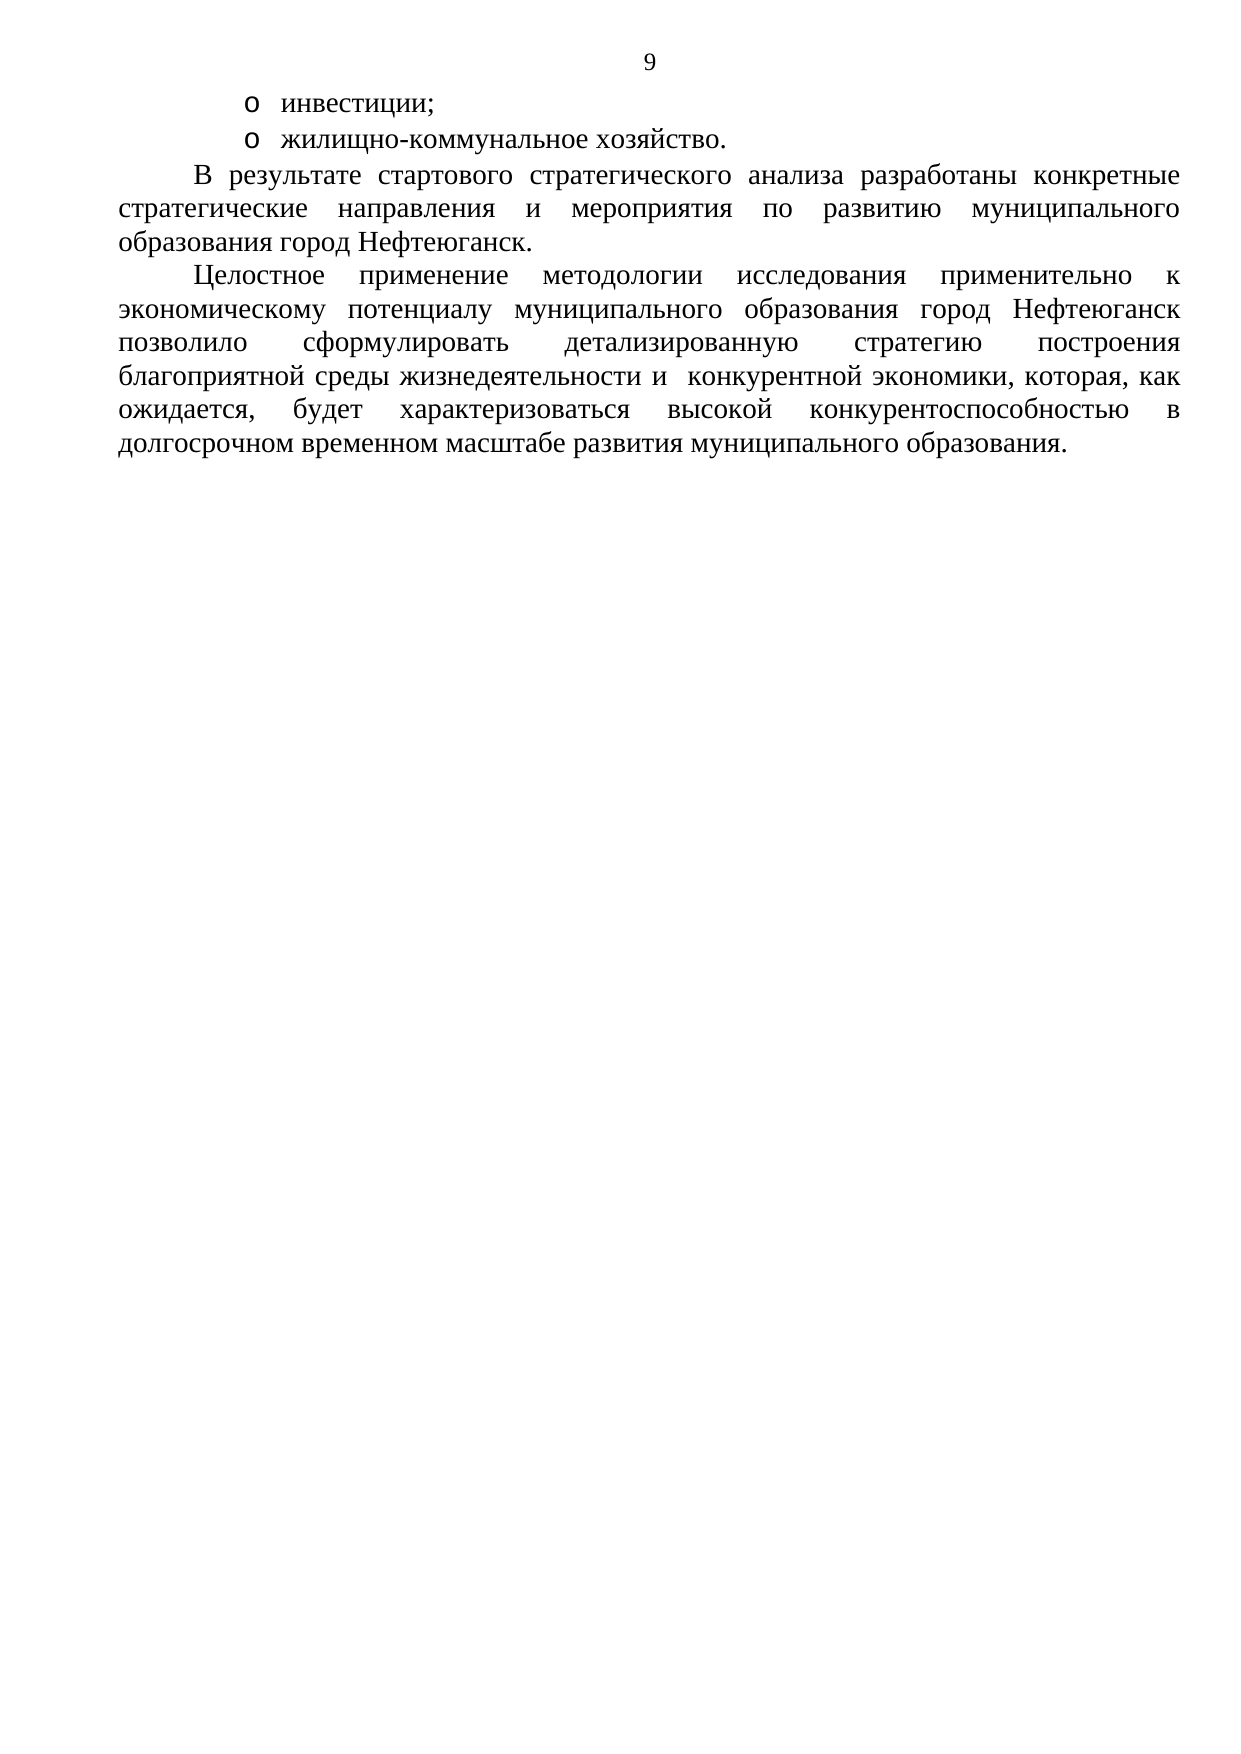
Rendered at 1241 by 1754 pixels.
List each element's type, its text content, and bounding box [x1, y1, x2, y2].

text В результате стартового стратегического анализа разработаны конкретные стратегические направления и мероприятия по развитию муниципального образования город Нефтеюганск. [118, 157, 1181, 257]
list инвестиции; [243, 85, 1181, 121]
text Целостное применение методологии исследования применительно к экономическому потенциалу муниципального образования город Нефтеюганск позволило сформулировать детализированную стратегию построения благоприятной среды жизнедеятельности и конкурентной экономики, которая, как ожидается, будет характеризоваться высокой конкурентоспособностью в долгосрочном временном масштабе развития муниципального образования. [118, 257, 1181, 459]
list жилищно-коммунальное хозяйство. [243, 121, 1181, 157]
